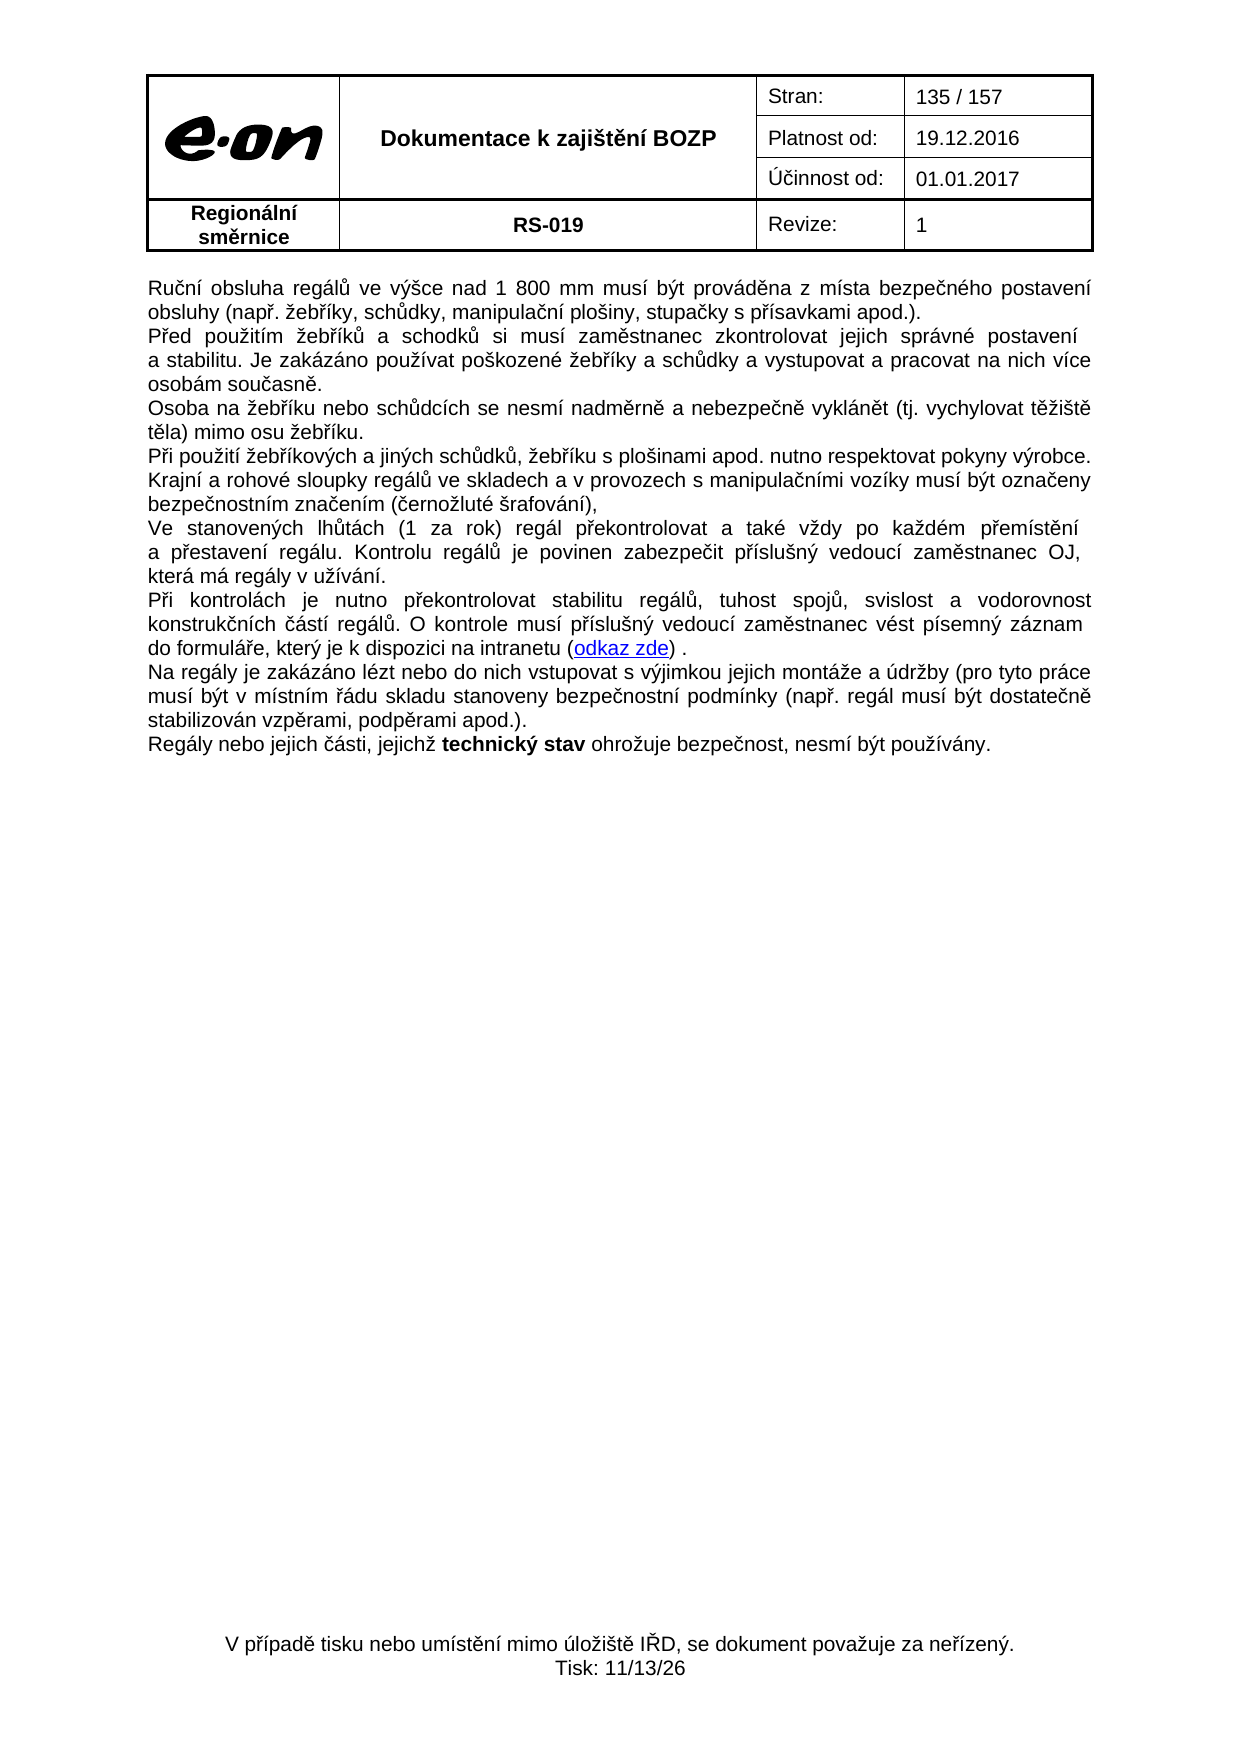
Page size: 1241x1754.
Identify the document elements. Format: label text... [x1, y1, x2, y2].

text Na regály je zakázáno lézt nebo do nich vstupovat s výjimkou jejich montáže a údržby (pro tyto práce musí být v místním řádu skladu stanoveny bezpečnostní podmínky (např. regál musí být dostatečně stabilizován vzpěrami, podpěrami apod.). [148, 659, 1092, 731]
text Před použitím žebříků a schodků si musí zaměstnanec zkontrolovat jejich správné postavení a stabilitu. Je zakázáno používat poškozené žebříky a schůdky a vystupovat a pracovat na nich více osobám současně. [148, 324, 1092, 396]
text Při kontrolách je nutno překontrolovat stabilitu regálů, tuhost spojů, svislost a vodorovnost konstrukčních částí regálů. O kontrole musí příslušný vedoucí zaměstnanec vést písemný záznam do formuláře, který je k dispozici na intranetu (odkaz zde) . [148, 588, 1092, 659]
text Regály nebo jejich části, jejichž technický stav ohrožuje bezpečnost, nesmí být používány. [148, 731, 1092, 755]
text Při použití žebříkových a jiných schůdků, žebříku s plošinami apod. nutno respektovat pokyny výrobce. [148, 444, 1092, 468]
text Ve stanovených lhůtách (1 za rok) regál překontrolovat a také vždy po každém přemístění a přestavení regálu. Kontrolu regálů je povinen zabezpečit příslušný vedoucí zaměstnanec OJ, která má regály v užívání. [148, 516, 1092, 588]
text Osoba na žebříku nebo schůdcích se nesmí nadměrně a nebezpečně vyklánět (tj. vychylovat těžiště těla) mimo osu žebříku. [148, 396, 1092, 444]
text Krajní a rohové sloupky regálů ve skladech a v provozech s manipulačními vozíky musí být označeny bezpečnostním značením (černožluté šrafování), [148, 468, 1092, 516]
text Ruční obsluha regálů ve výšce nad 1 800 mm musí být prováděna z místa bezpečného postavení obsluhy (např. žebříky, schůdky, manipulační plošiny, stupačky s přísavkami apod.). [148, 276, 1092, 324]
